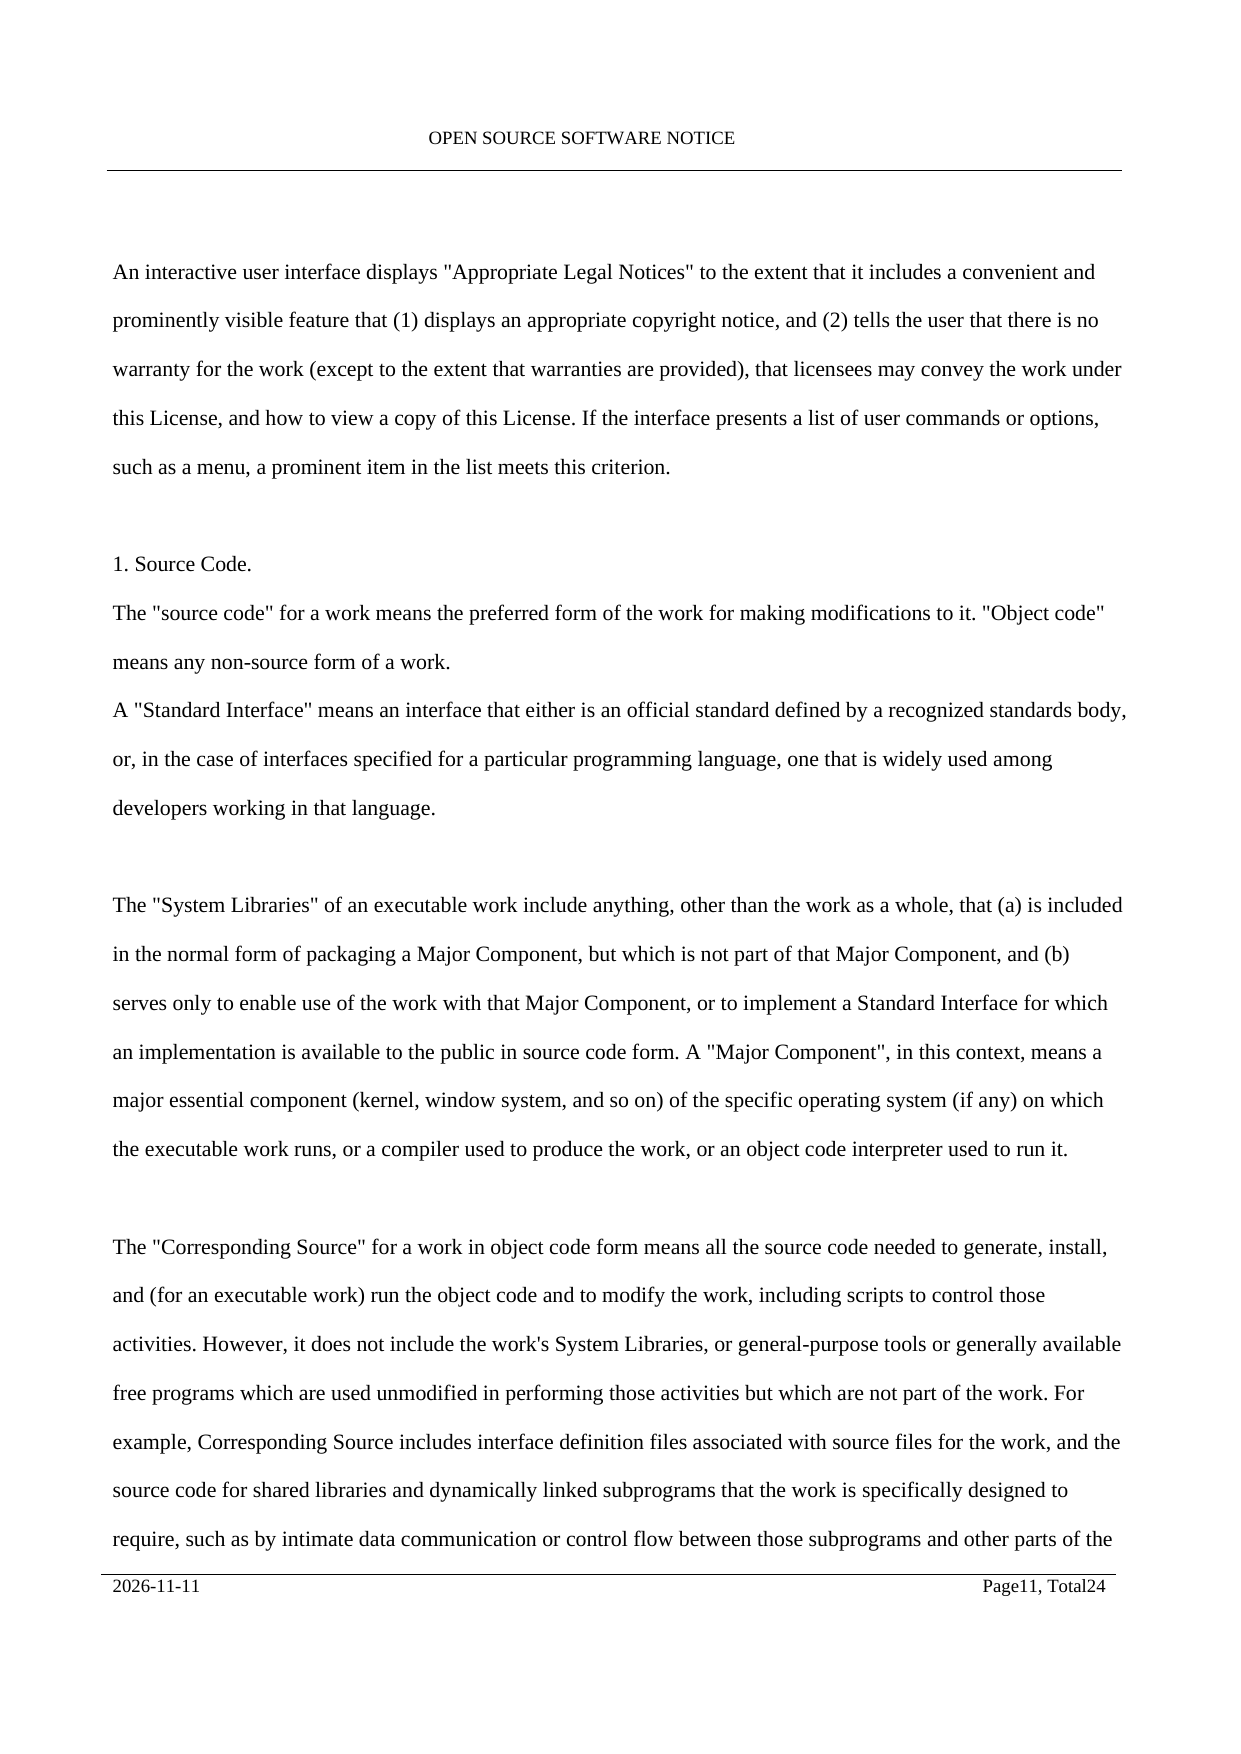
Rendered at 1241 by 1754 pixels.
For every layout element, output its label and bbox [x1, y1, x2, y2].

text [112, 206, 1128, 1555]
